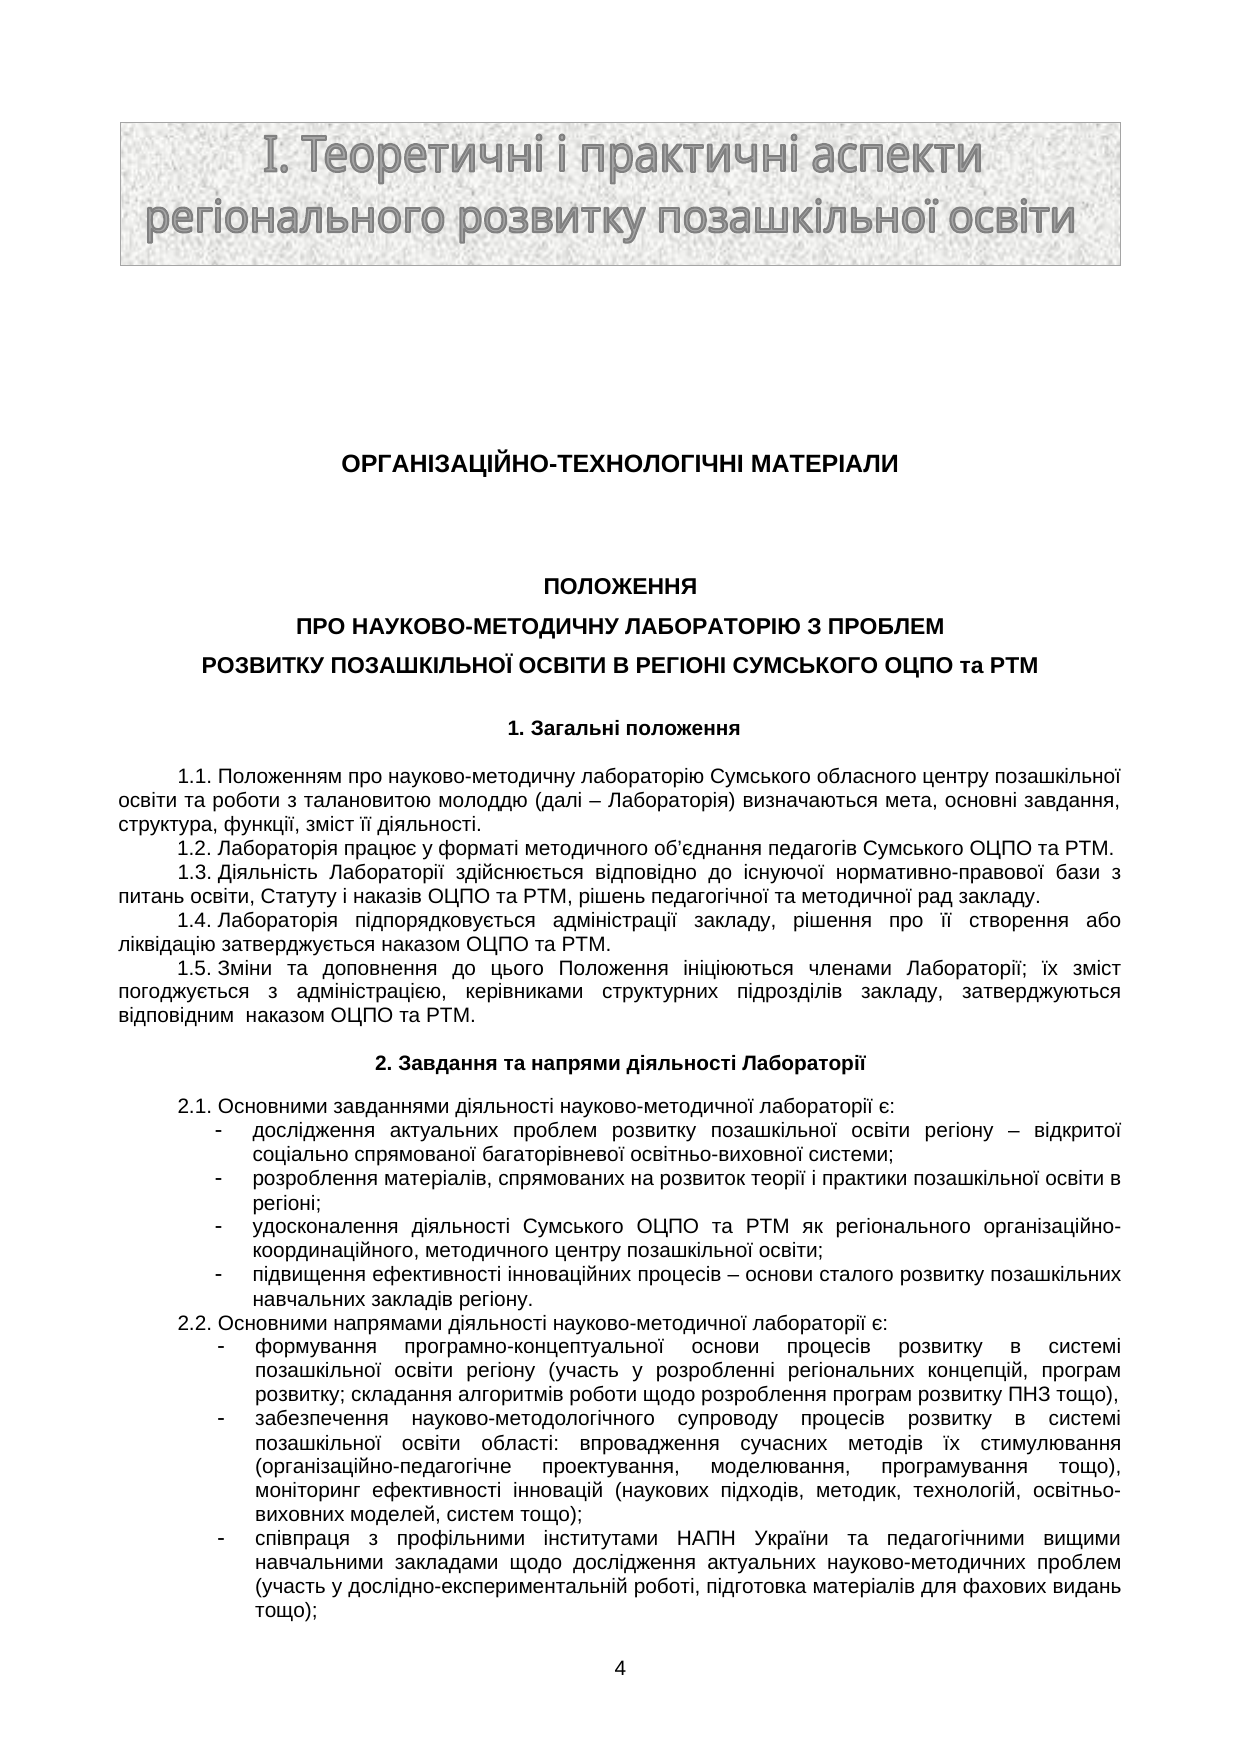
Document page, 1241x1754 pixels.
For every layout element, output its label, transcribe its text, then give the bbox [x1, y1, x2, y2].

list РОЗВИТКУ ПОЗАШКІЛЬНОЇ ОСВІТИ В РЕГІОНІ СУМСЬКОГО ОЦПО та РТМ [118, 652, 1122, 679]
text 1.4. Лабораторія підпорядковується адміністрації закладу, рішення про її створення або ліквідацію затверджується наказом ОЦПО та РТМ. [118, 907, 1122, 955]
list забезпечення науково-методологічного супроводу процесів розвитку в системі позашкільної освіти області: впровадження сучасних методів їх стимулювання (організаційно-педагогічне проектування, моделювання, програмування тощо), моніторинг ефективності інновацій (наукових підходів, методик, технологій, освітньо-виховних моделей, систем тощо); [217, 1406, 1122, 1526]
text 1.5. Зміни та доповнення до цього Положення ініціюються членами Лабораторії; їх зміст погоджується з адміністрацією, керівниками структурних підрозділів закладу, затверджуються відповідним наказом ОЦПО та РТМ. [118, 955, 1122, 1027]
text 1.1. Положенням про науково-методичну лабораторію Сумського обласного центру позашкільної освіти та роботи з талановитою молоддю (далі – Лабораторія) визначаються мета, основні завдання, структура, функції, зміст її діяльності. [118, 764, 1122, 836]
list формування програмно-концептуальної основи процесів розвитку в системі позашкільної освіти регіону (участь у розробленні регіональних концепцій, програм розвитку; складання алгоритмів роботи щодо розроблення програм розвитку ПНЗ тощо), [217, 1334, 1122, 1406]
picture [121, 123, 1120, 265]
text 2.1. Основними завданнями діяльності науково-методичної лабораторії є: [118, 1094, 1122, 1118]
list ОРГАНІЗАЦІЙНО-ТЕХНОЛОГІЧНІ МАТЕРІАЛИ [118, 449, 1122, 477]
list ПОЛОЖЕННЯ [118, 573, 1122, 600]
text 1.2. Лабораторія працює у форматі методичного об’єднання педагогів Сумського ОЦПО та РТМ. [118, 836, 1122, 859]
list співпраця з профільними інститутами НАПН України та педагогічними вищими навчальними закладами щодо дослідження актуальних науково-методичних проблем (участь у дослідно-експериментальній роботі, підготовка матеріалів для фахових видань тощо); [217, 1526, 1122, 1622]
list розроблення матеріалів, спрямованих на розвиток теорії і практики позашкільної освіти в регіоні; [215, 1166, 1122, 1214]
text 1.3. Діяльність Лабораторії здійснюється відповідно до існуючої нормативно-правової бази з питань освіти, Статуту і наказів ОЦПО та РТМ, рішень педагогічної та методичної рад закладу. [118, 859, 1122, 907]
text 2. Завдання та напрями діяльності Лабораторії [118, 1051, 1122, 1075]
text 1. Загальні положення [126, 716, 1122, 740]
list підвищення ефективності інноваційних процесів – основи сталого розвитку позашкільних навчальних закладів регіону. [215, 1262, 1122, 1310]
list дослідження актуальних проблем розвитку позашкільної освіти регіону – відкритої соціально спрямованої багаторівневої освітньо-виховної системи; [215, 1118, 1122, 1166]
list . [118, 118, 1122, 137]
list удосконалення діяльності Сумського ОЦПО та РТМ як регіонального організаційно-координаційного, методичного центру позашкільної освіти; [215, 1214, 1122, 1262]
text 2.2. Основними напрямами діяльності науково-методичної лабораторії є: [118, 1310, 1122, 1334]
list ПРО НАУКОВО-МЕТОДИЧНУ ЛАБОРАТОРІЮ З ПРОБЛЕМ [118, 613, 1122, 639]
